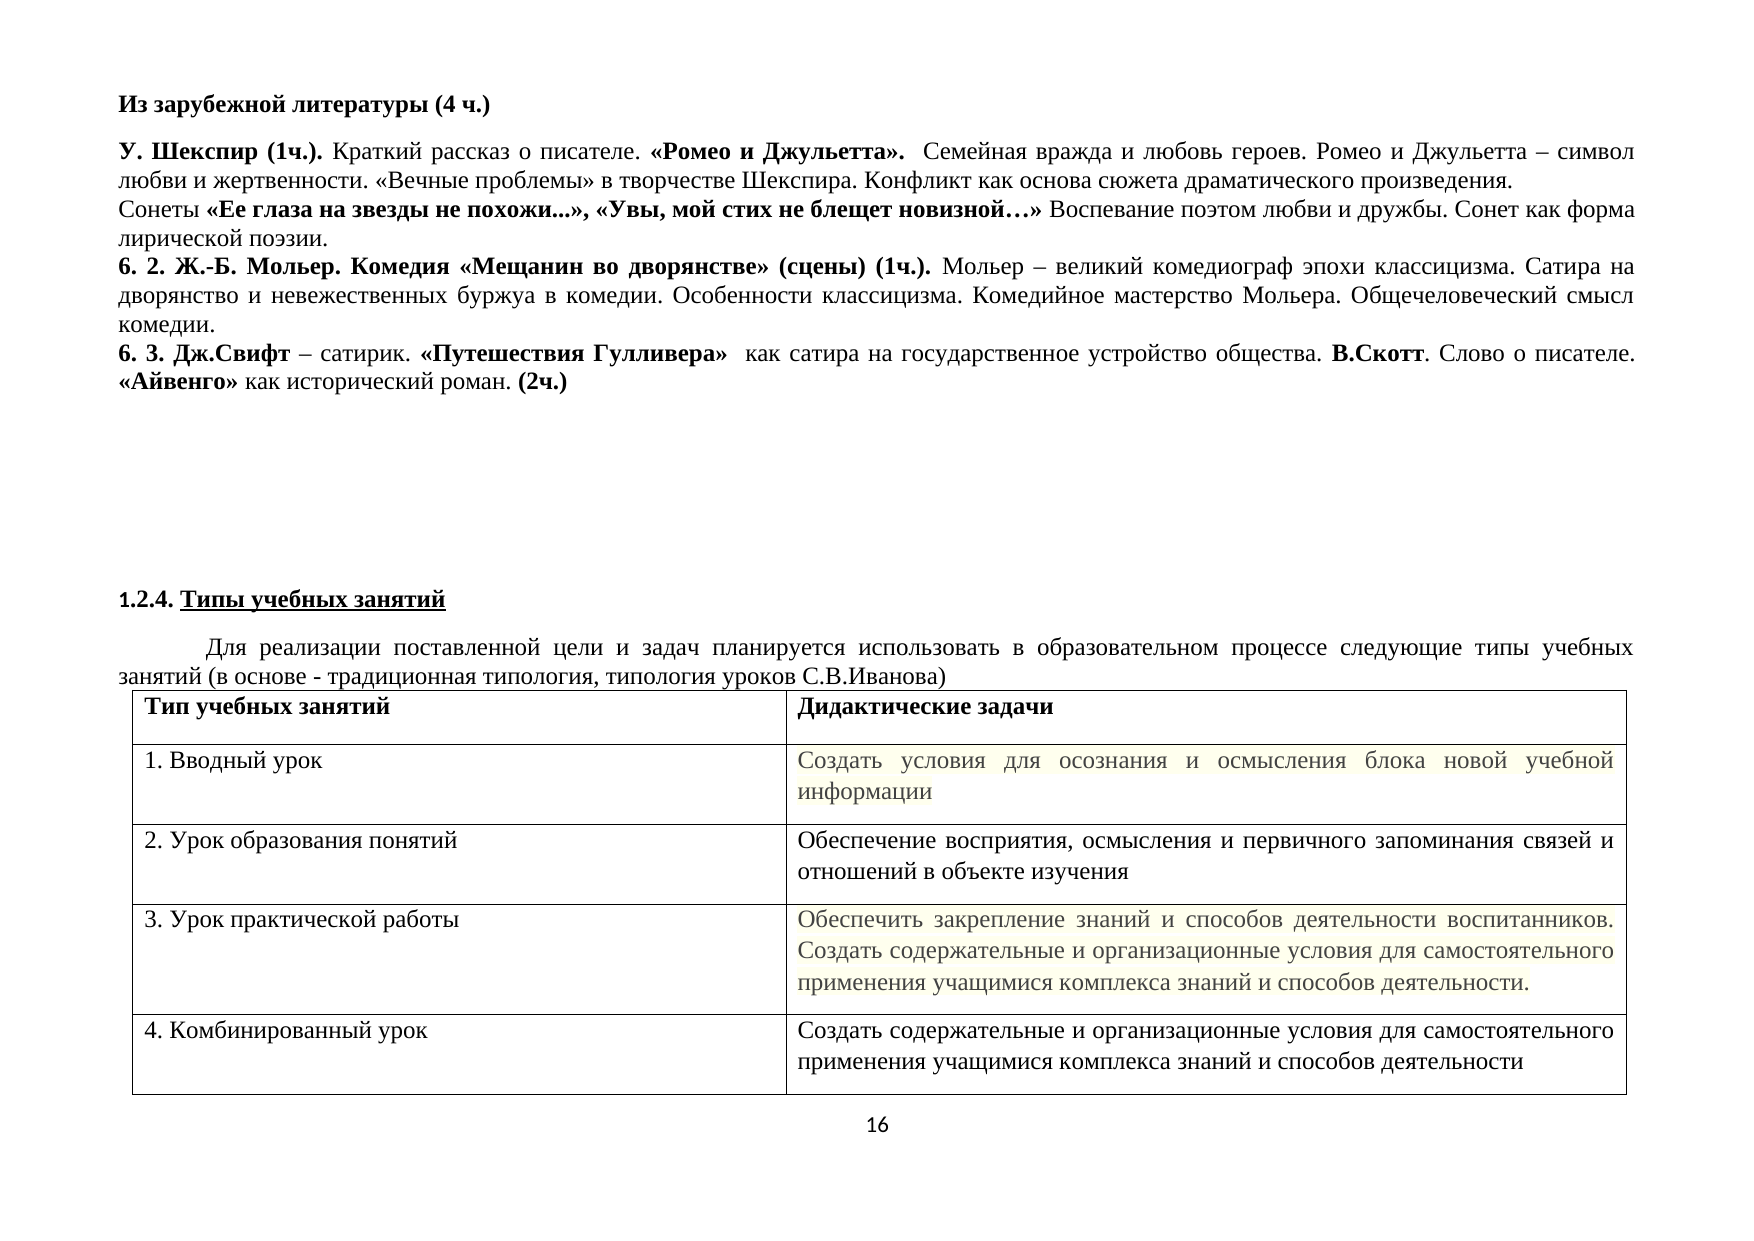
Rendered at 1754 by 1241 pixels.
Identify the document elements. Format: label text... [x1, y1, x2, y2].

table_cell Обеспечение восприятия, осмысления и первичного запоминания связей и отношений в объекте изучения [787, 825, 1626, 903]
table_cell Обеспечить закрепление знаний и способов деятельности воспитанников. Создать содержательные и организационные условия для самостоятельного применения учащимися комплекса знаний и способов деятельности. [787, 905, 1626, 1014]
text 6. 2. Ж.-Б. Мольер. Комедия «Мещанин во дворянстве» (сцены) (1ч.). Мольер – великий комедиограф эпохи классицизма. Сатира на дворянство и невежественных буржуа в комедии. Особенности классицизма. Комедийное мастерство Мольера. Общечеловеческий смысл комедии. [118, 251, 1636, 338]
text 6. 3. Дж.Свифт – сатирик. «Путешествия Гулливера» как сатира на государственное устройство общества. В.Скотт. Слово о писателе. «Айвенго» как исторический роман. (2ч.) [118, 338, 1636, 395]
text Для реализации поставленной цели и задач планируется использовать в образовательном процессе следующие типы учебных занятий (в основе - традиционная типология, типология уроков С.В.Иванова) [118, 632, 1636, 690]
table_cell Создать условия для осознания и осмысления блока новой учебной информации [787, 745, 1626, 824]
table_header Дидактические задачи [787, 691, 1626, 744]
table_cell Создать содержательные и организационные условия для самостоятельного применения учащимися комплекса знаний и способов деятельности [787, 1015, 1626, 1094]
table_cell 2. Урок образования понятий [133, 825, 786, 903]
table_cell 4. Комбинированный урок [133, 1015, 786, 1094]
table_cell 1. Вводный урок [133, 745, 786, 824]
text Сонеты «Ее глаза на звезды не похожи...», «Увы, мой стих не блещет новизной…» Воспевание поэтом любви и дружбы. Сонет как форма лирической поэзии. [118, 194, 1636, 251]
table_cell 3. Урок практической работы [133, 905, 786, 1014]
table_header Тип учебных занятий [133, 691, 786, 744]
text У. Шекспир (1ч.). Краткий рассказ о писателе. «Ромео и Джульетта». Семейная вражда и любовь героев. Ромео и Джульетта – символ любви и жертвенности. «Вечные проблемы» в творчестве Шекспира. Конфликт как основа сюжета драматического произведения. [118, 136, 1636, 194]
text 1.2.4. Типы учебных занятий [118, 584, 1636, 613]
text Из зарубежной литературы (4 ч.) [118, 89, 1636, 117]
